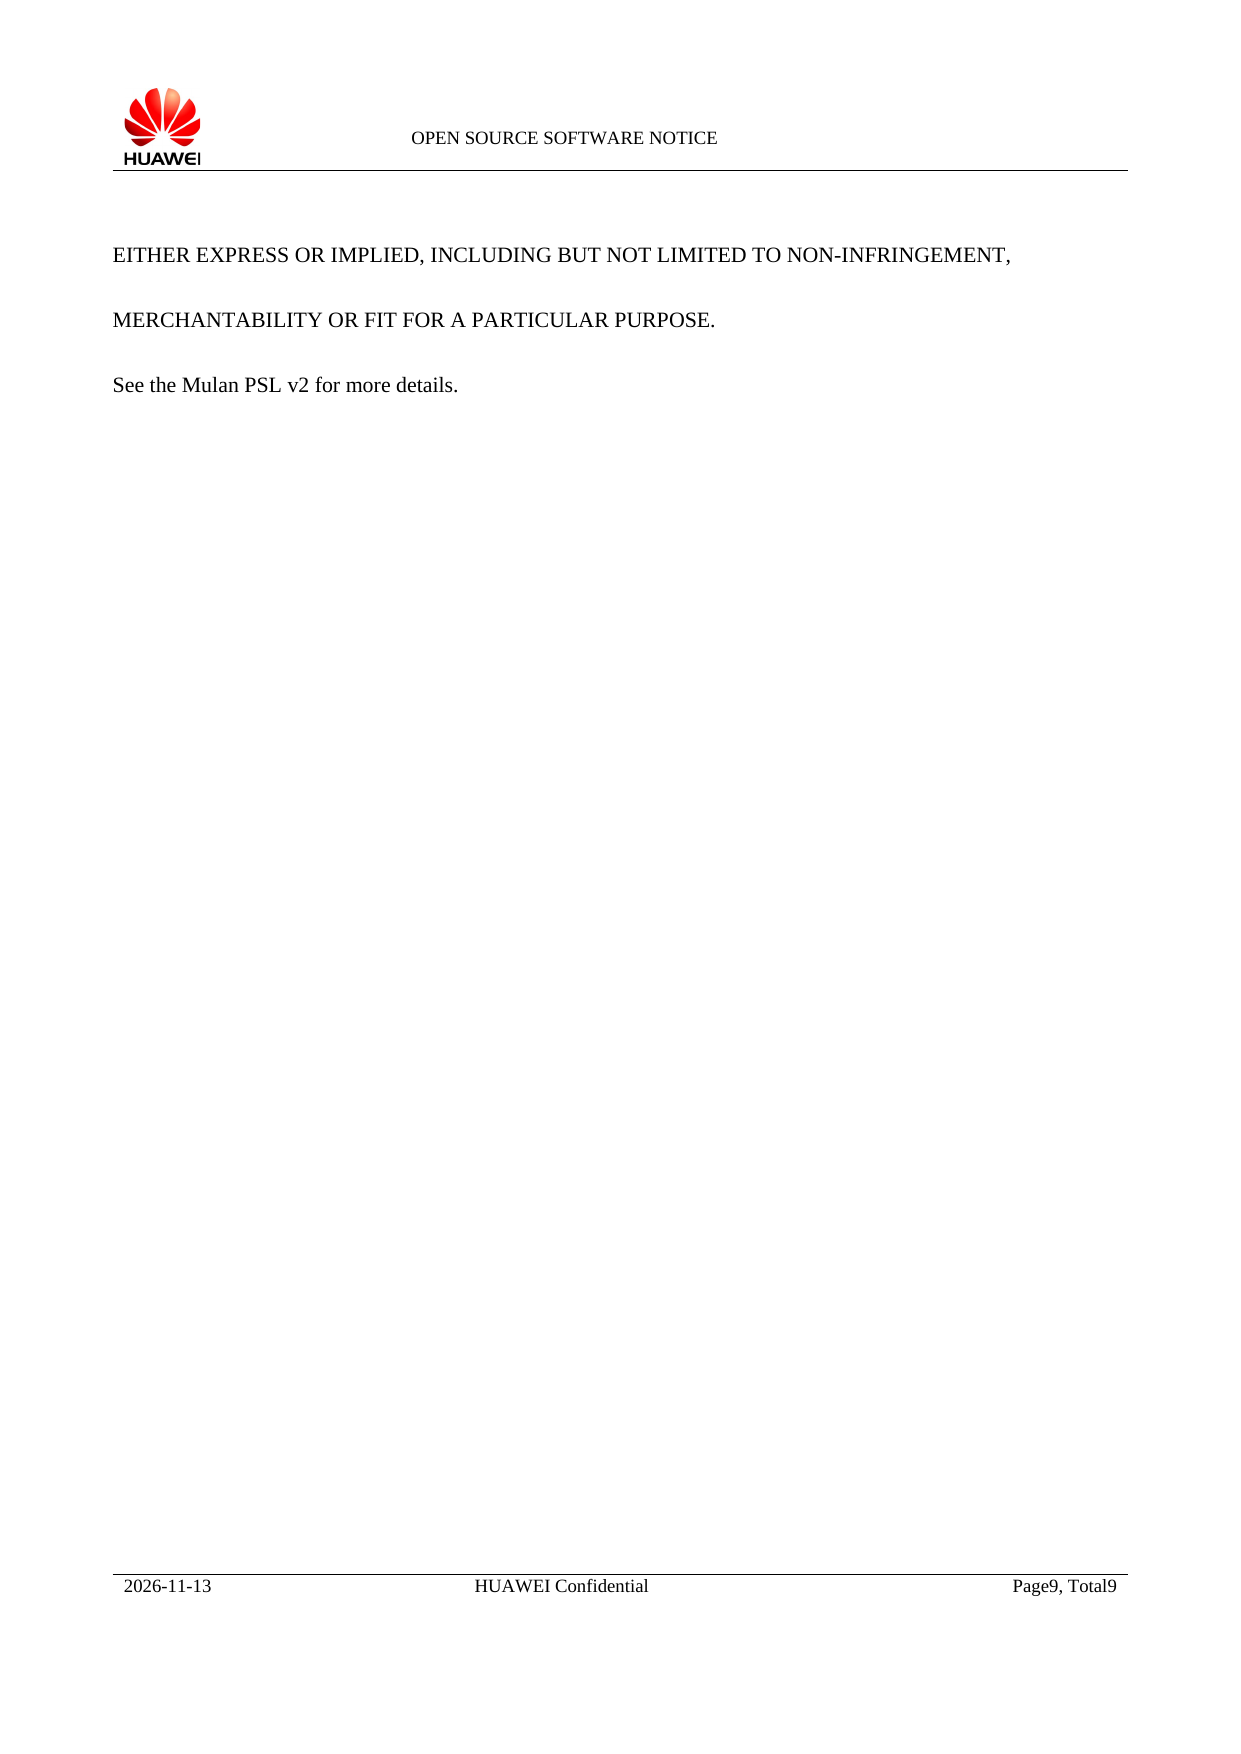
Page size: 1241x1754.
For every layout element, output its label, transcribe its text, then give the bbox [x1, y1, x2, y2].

picture [124, 88, 201, 165]
text EITHER EXPRESS OR IMPLIED, INCLUDING BUT NOT LIMITED TO NON-INFRINGEMENT, [112, 239, 1128, 271]
text See the Mulan PSL v2 for more details. [112, 369, 1128, 401]
text MERCHANTABILITY OR FIT FOR A PARTICULAR PURPOSE. [112, 304, 1128, 336]
